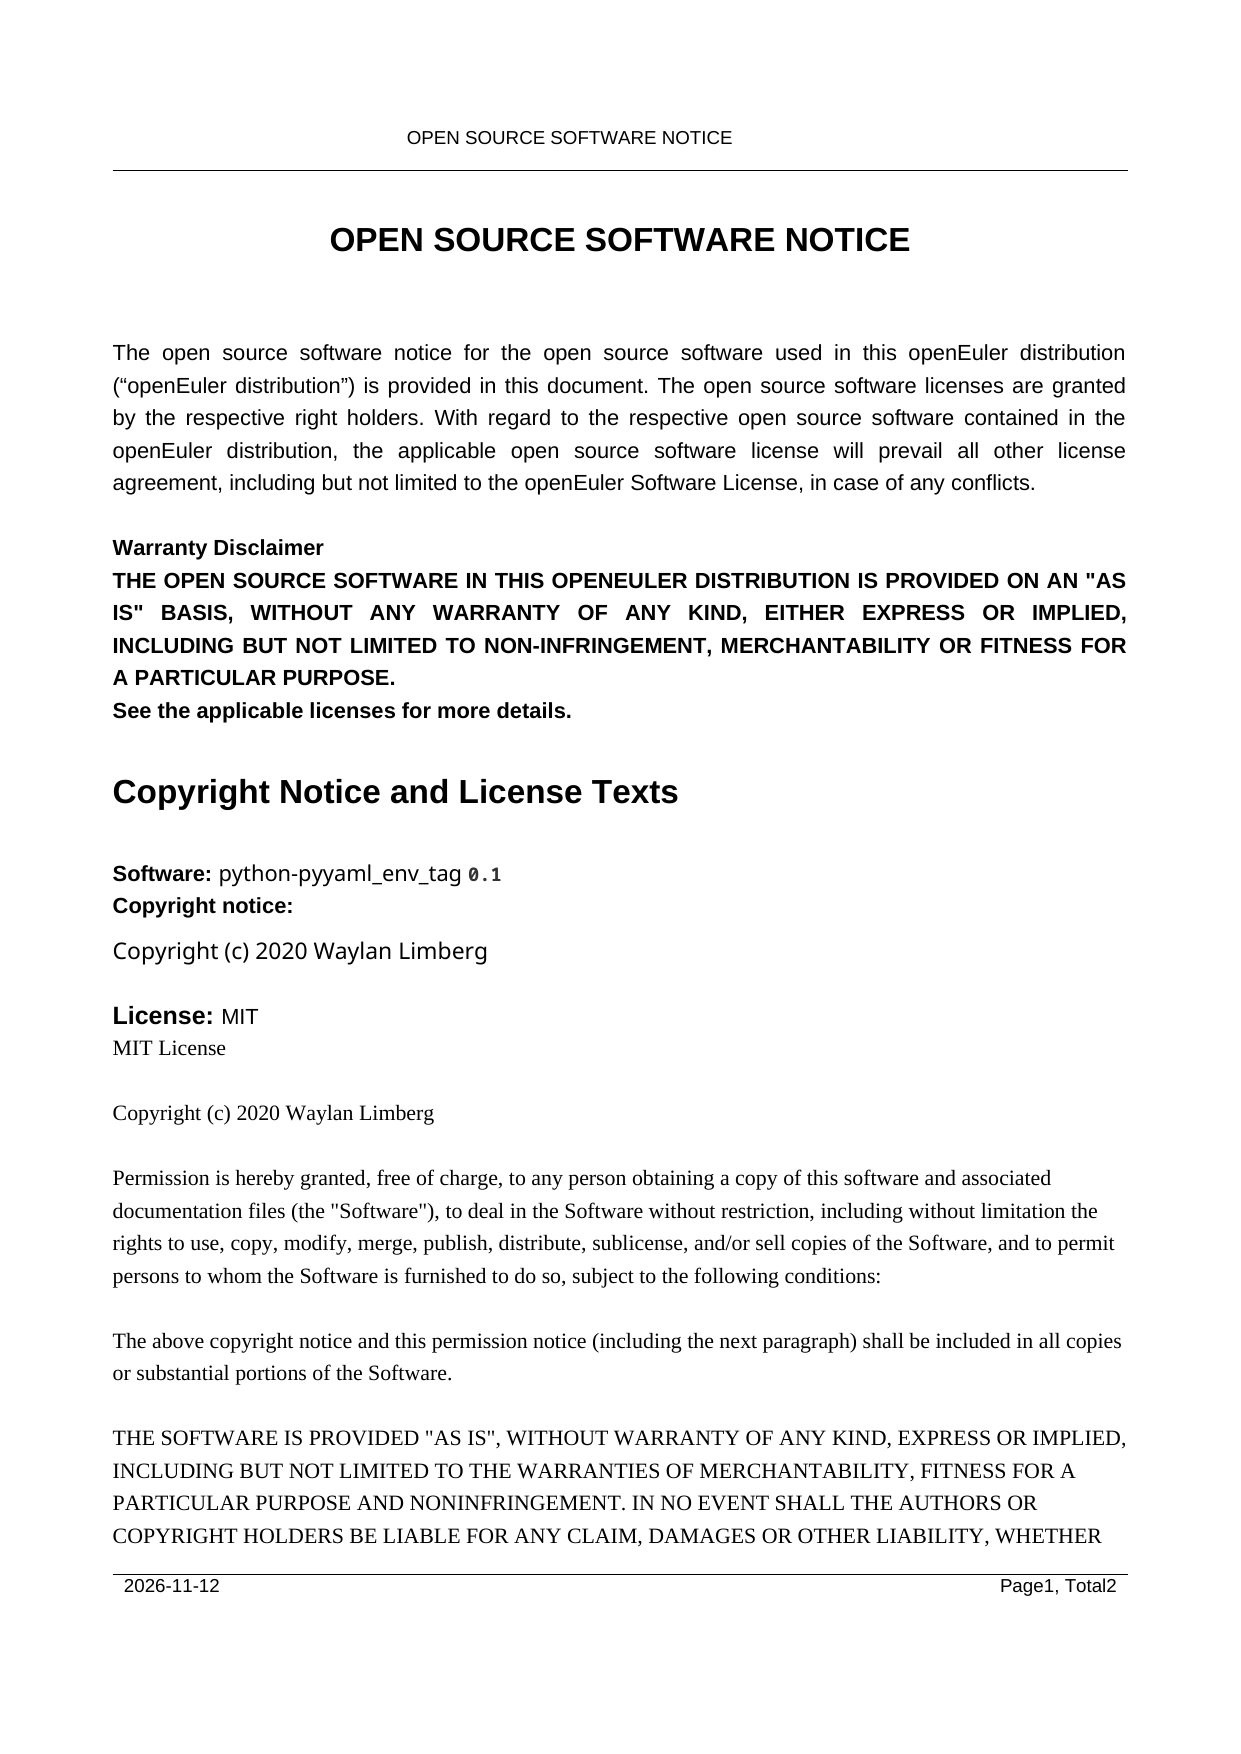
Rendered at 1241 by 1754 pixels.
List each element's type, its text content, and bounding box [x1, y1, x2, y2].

text Copyright (c) 2020 Waylan Limberg [112, 934, 1128, 999]
text Warranty Disclaimer [112, 531, 1128, 564]
text Copyright Notice and License Texts [112, 759, 1128, 824]
text OPEN SOURCE SOFTWARE NOTICE [112, 206, 1128, 271]
text THE OPEN SOURCE SOFTWARE IN THIS OPENEULER DISTRIBUTION IS PROVIDED ON AN "AS IS" BASIS, WITHOUT ANY WARRANTY OF ANY KIND, EITHER EXPRESS OR IMPLIED, INCLUDING BUT NOT LIMITED TO NON-INFRINGEMENT, MERCHANTABILITY OR FITNESS FOR A PARTICULAR PURPOSE. See the applicable licenses for more details. [112, 564, 1128, 726]
text The open source software notice for the open source software used in this openEuler distribution (“openEuler distribution”) is provided in this document. The open source software licenses are granted by the respective right holders. With regard to the respective open source software contained in the openEuler distribution, the applicable open source software license will prevail all other license agreement, including but not limited to the openEuler Software License, in case of any conflicts. [112, 336, 1128, 499]
title Software: python-pyyaml_env_tag 0.1 [112, 856, 1128, 889]
text License: MIT [112, 999, 1128, 1031]
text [112, 1031, 1128, 1551]
text Copyright notice: [112, 889, 1128, 921]
